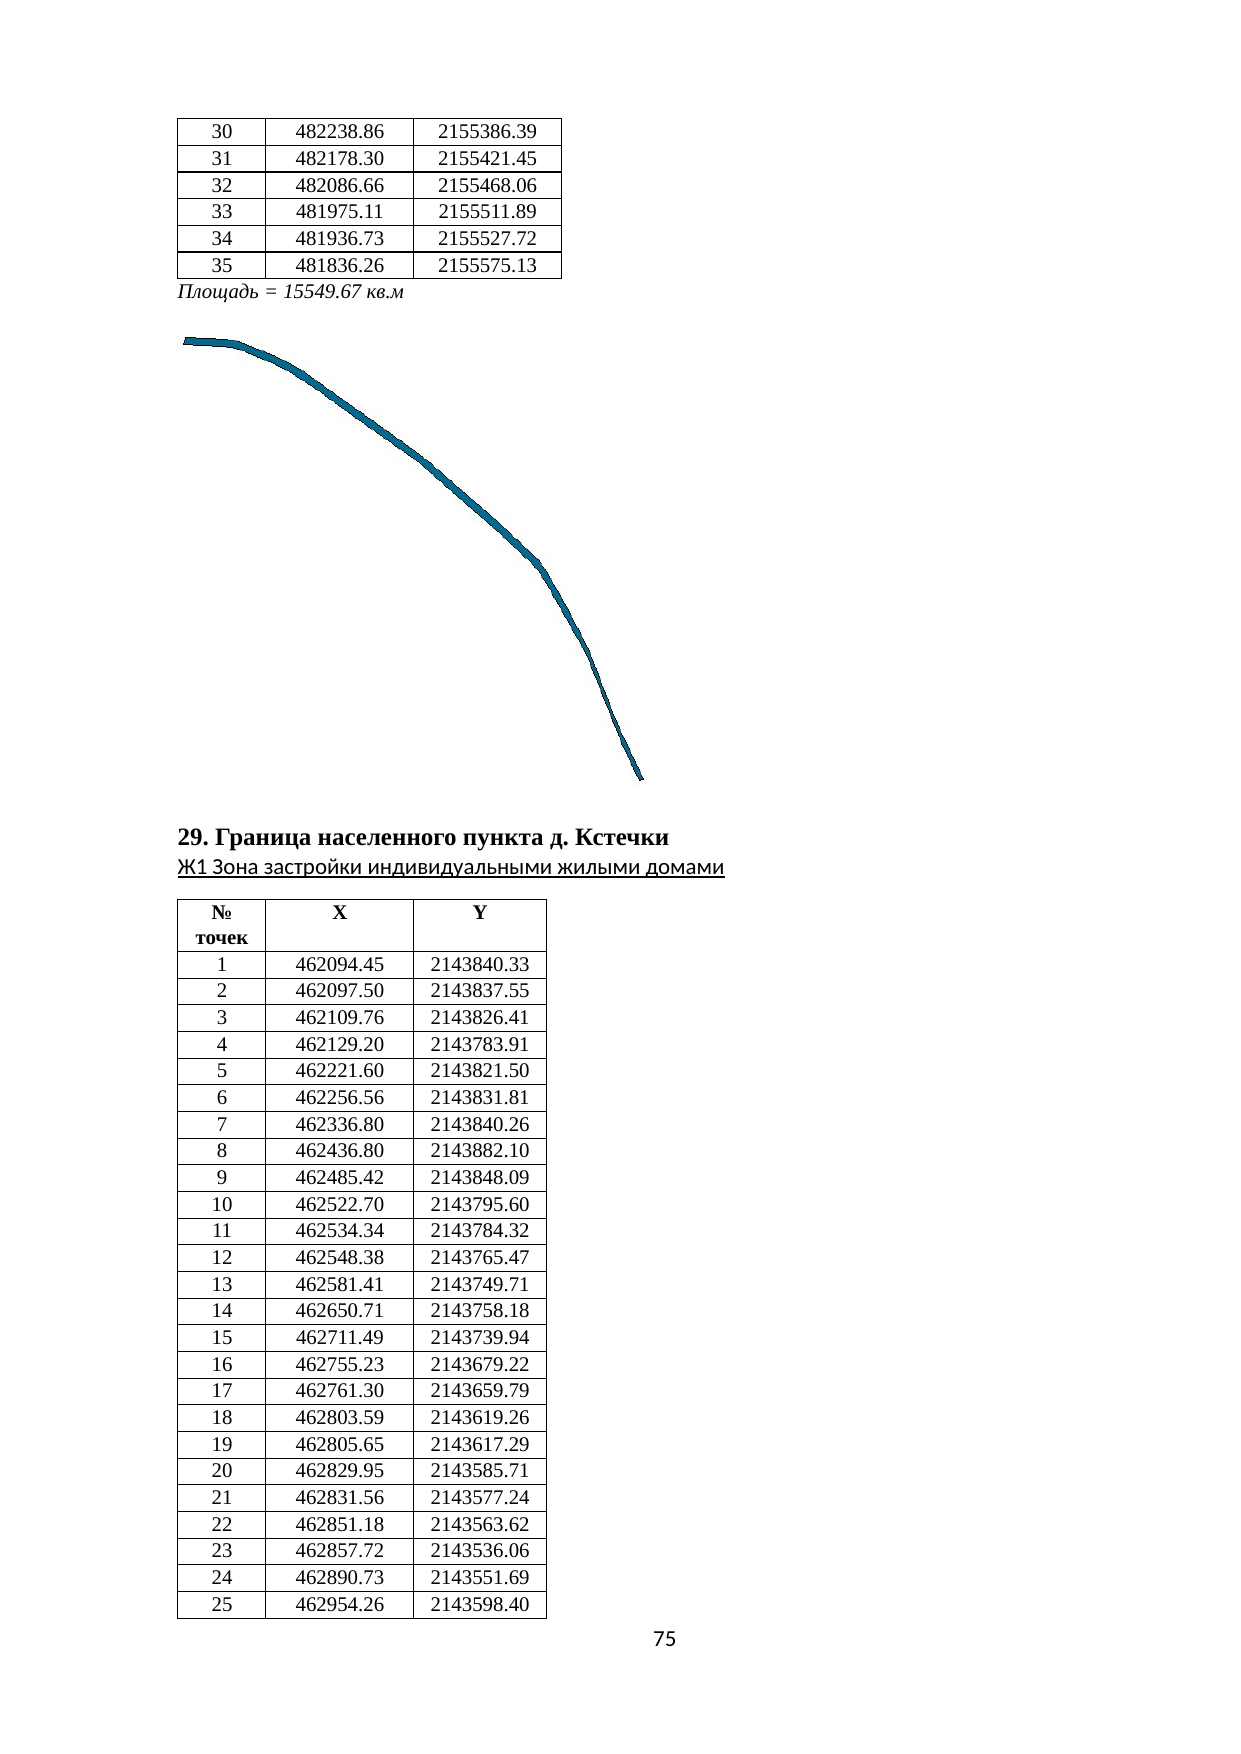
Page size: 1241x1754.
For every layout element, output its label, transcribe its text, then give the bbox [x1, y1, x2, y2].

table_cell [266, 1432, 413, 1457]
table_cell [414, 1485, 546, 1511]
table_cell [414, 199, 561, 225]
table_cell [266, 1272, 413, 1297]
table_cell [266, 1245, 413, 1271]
text Ж1 Зона застройки индивидуальными жилыми домами [177, 852, 1152, 880]
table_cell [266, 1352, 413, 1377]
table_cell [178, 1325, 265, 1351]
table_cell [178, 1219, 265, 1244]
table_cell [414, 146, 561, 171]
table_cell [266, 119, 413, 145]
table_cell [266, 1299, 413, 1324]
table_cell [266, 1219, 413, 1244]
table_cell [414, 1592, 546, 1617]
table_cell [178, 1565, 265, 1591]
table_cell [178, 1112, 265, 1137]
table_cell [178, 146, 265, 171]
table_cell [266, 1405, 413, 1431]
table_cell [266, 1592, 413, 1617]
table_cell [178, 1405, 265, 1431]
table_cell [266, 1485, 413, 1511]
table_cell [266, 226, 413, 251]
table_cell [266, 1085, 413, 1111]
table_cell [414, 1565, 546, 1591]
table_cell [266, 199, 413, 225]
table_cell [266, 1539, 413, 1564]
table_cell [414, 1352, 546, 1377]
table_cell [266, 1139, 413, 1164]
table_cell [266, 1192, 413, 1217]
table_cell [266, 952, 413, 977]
text Площадь = 15549.67 кв.м [177, 279, 1152, 303]
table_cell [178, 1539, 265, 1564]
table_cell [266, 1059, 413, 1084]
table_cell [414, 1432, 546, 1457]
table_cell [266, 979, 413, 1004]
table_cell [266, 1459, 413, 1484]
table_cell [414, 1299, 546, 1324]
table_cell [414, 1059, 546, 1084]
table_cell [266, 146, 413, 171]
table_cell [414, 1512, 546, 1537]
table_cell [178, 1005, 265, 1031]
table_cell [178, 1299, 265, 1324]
picture [177, 321, 650, 796]
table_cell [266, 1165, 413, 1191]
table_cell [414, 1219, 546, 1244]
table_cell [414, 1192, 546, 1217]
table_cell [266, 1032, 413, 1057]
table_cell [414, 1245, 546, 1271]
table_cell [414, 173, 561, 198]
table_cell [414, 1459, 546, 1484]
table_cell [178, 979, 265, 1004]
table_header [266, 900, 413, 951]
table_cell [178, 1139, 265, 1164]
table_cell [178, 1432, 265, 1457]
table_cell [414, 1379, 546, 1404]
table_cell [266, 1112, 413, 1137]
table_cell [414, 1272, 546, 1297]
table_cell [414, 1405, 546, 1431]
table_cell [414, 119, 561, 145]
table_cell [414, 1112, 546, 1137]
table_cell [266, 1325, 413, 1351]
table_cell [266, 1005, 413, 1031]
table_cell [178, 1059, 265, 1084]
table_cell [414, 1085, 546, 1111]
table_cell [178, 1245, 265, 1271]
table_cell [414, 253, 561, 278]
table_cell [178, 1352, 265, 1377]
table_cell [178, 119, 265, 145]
subtitle Граница населенного пункта д. Кстечки [177, 822, 1152, 851]
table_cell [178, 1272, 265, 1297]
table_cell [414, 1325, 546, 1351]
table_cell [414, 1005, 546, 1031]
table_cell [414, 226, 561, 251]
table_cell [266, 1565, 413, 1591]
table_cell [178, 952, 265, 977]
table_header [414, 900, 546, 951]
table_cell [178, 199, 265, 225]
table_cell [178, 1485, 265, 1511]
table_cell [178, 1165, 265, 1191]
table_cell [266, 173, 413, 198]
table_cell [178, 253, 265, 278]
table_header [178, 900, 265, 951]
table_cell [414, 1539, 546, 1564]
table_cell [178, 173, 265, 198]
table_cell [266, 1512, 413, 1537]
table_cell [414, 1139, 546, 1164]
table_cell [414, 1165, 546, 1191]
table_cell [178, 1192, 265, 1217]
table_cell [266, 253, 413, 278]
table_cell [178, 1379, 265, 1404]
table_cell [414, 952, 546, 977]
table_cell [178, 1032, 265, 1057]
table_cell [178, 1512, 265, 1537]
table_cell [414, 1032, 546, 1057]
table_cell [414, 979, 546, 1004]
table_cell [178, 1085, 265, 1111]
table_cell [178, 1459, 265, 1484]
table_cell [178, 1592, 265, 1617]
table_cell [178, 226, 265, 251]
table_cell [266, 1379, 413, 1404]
